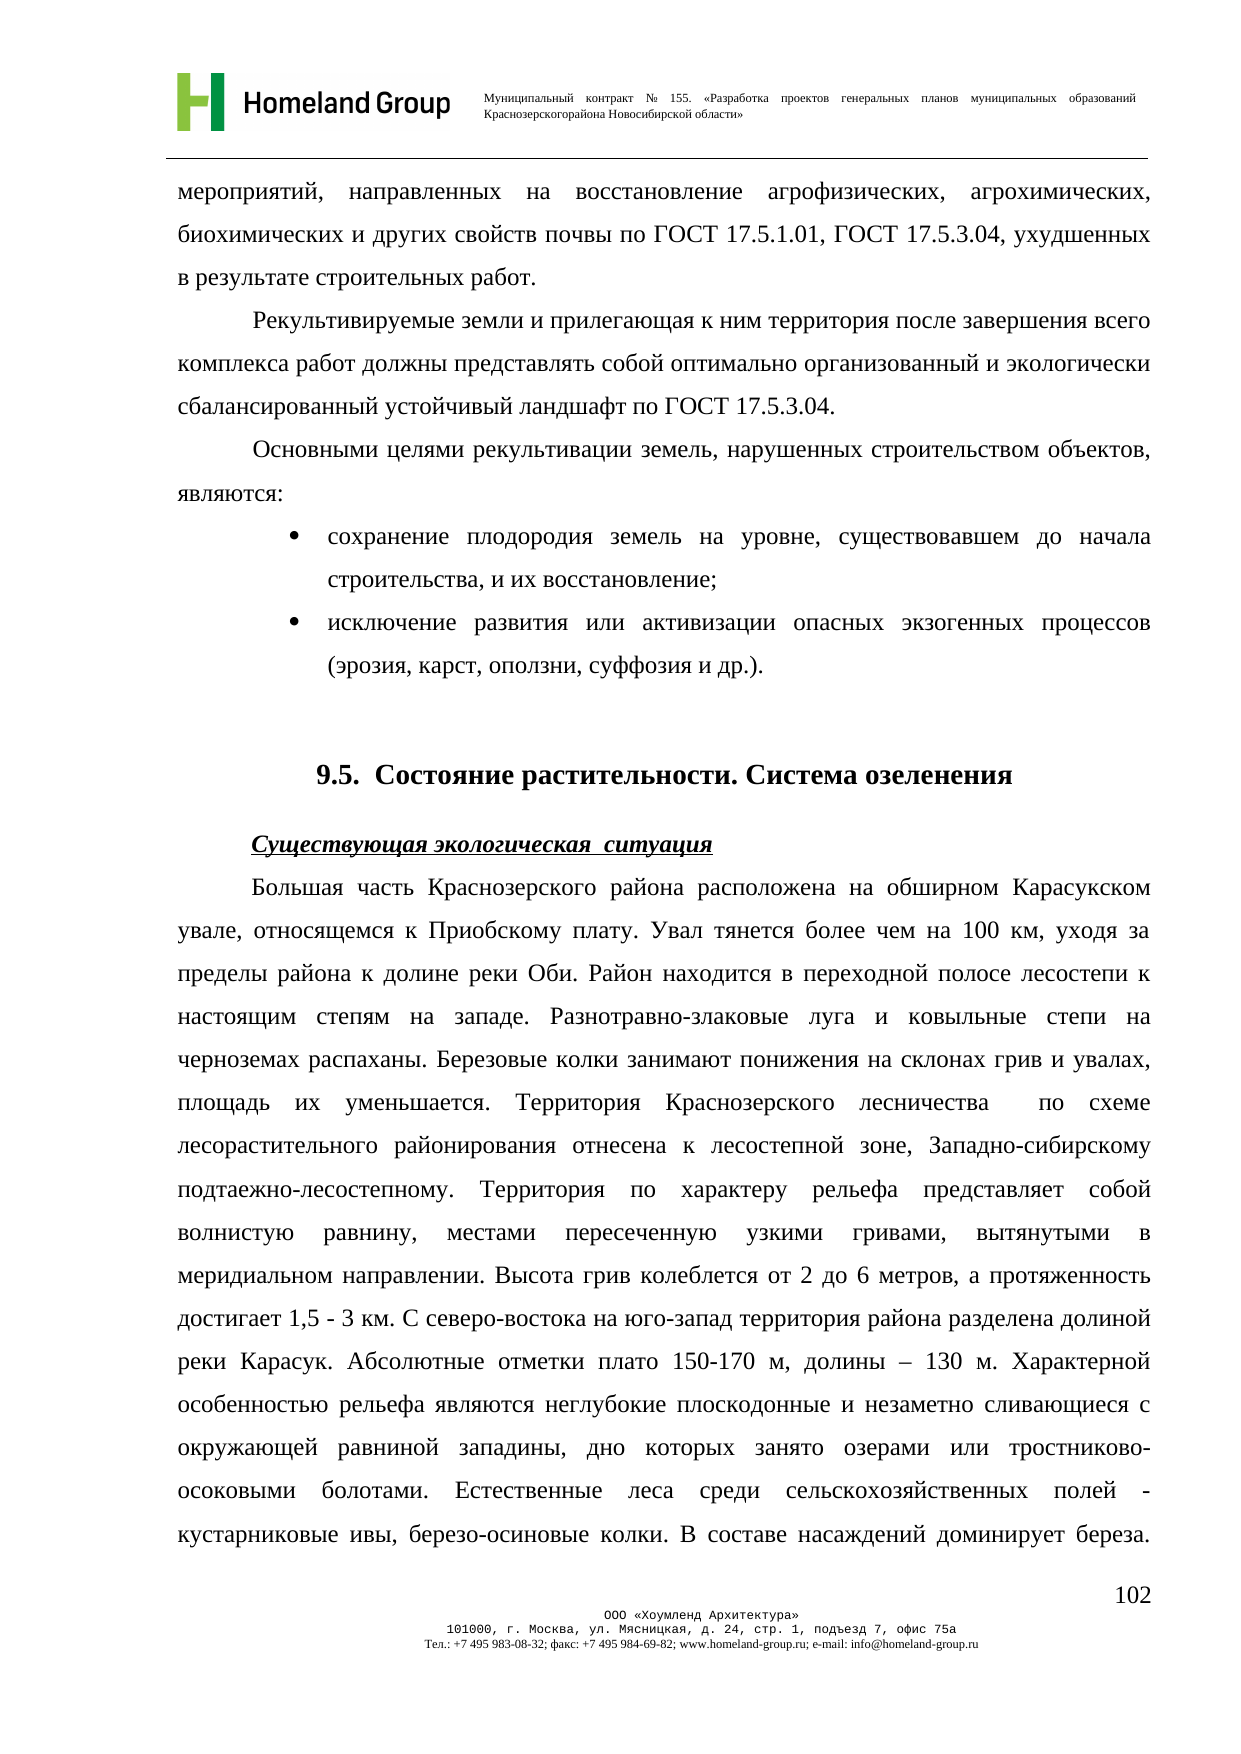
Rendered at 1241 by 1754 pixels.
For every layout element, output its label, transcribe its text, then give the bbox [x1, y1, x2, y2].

text Существующая экологическая ситуация [177, 829, 1152, 857]
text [177, 176, 1152, 291]
list исключение развития или активизации опасных экзогенных процессов (эрозия, карст, оползни, суффозия и др.). [290, 607, 1152, 679]
subtitle 9.5. Состояние растительности. Система озеленения [177, 757, 1152, 791]
list сохранение плодородия земель на уровне, существовавшем до начала строительства, и их восстановление; [290, 521, 1152, 593]
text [177, 872, 1152, 1547]
text Основными целями рекультивации земель, нарушенных строительством объектов, являются: [177, 434, 1152, 506]
picture [177, 73, 450, 131]
text Рекультивируемые земли и прилегающая к ним территория после завершения всего комплекса работ должны представлять собой оптимально организованный и экологически сбалансированный устойчивый ландшафт по ГОСТ 17.5.3.04. [177, 305, 1152, 420]
